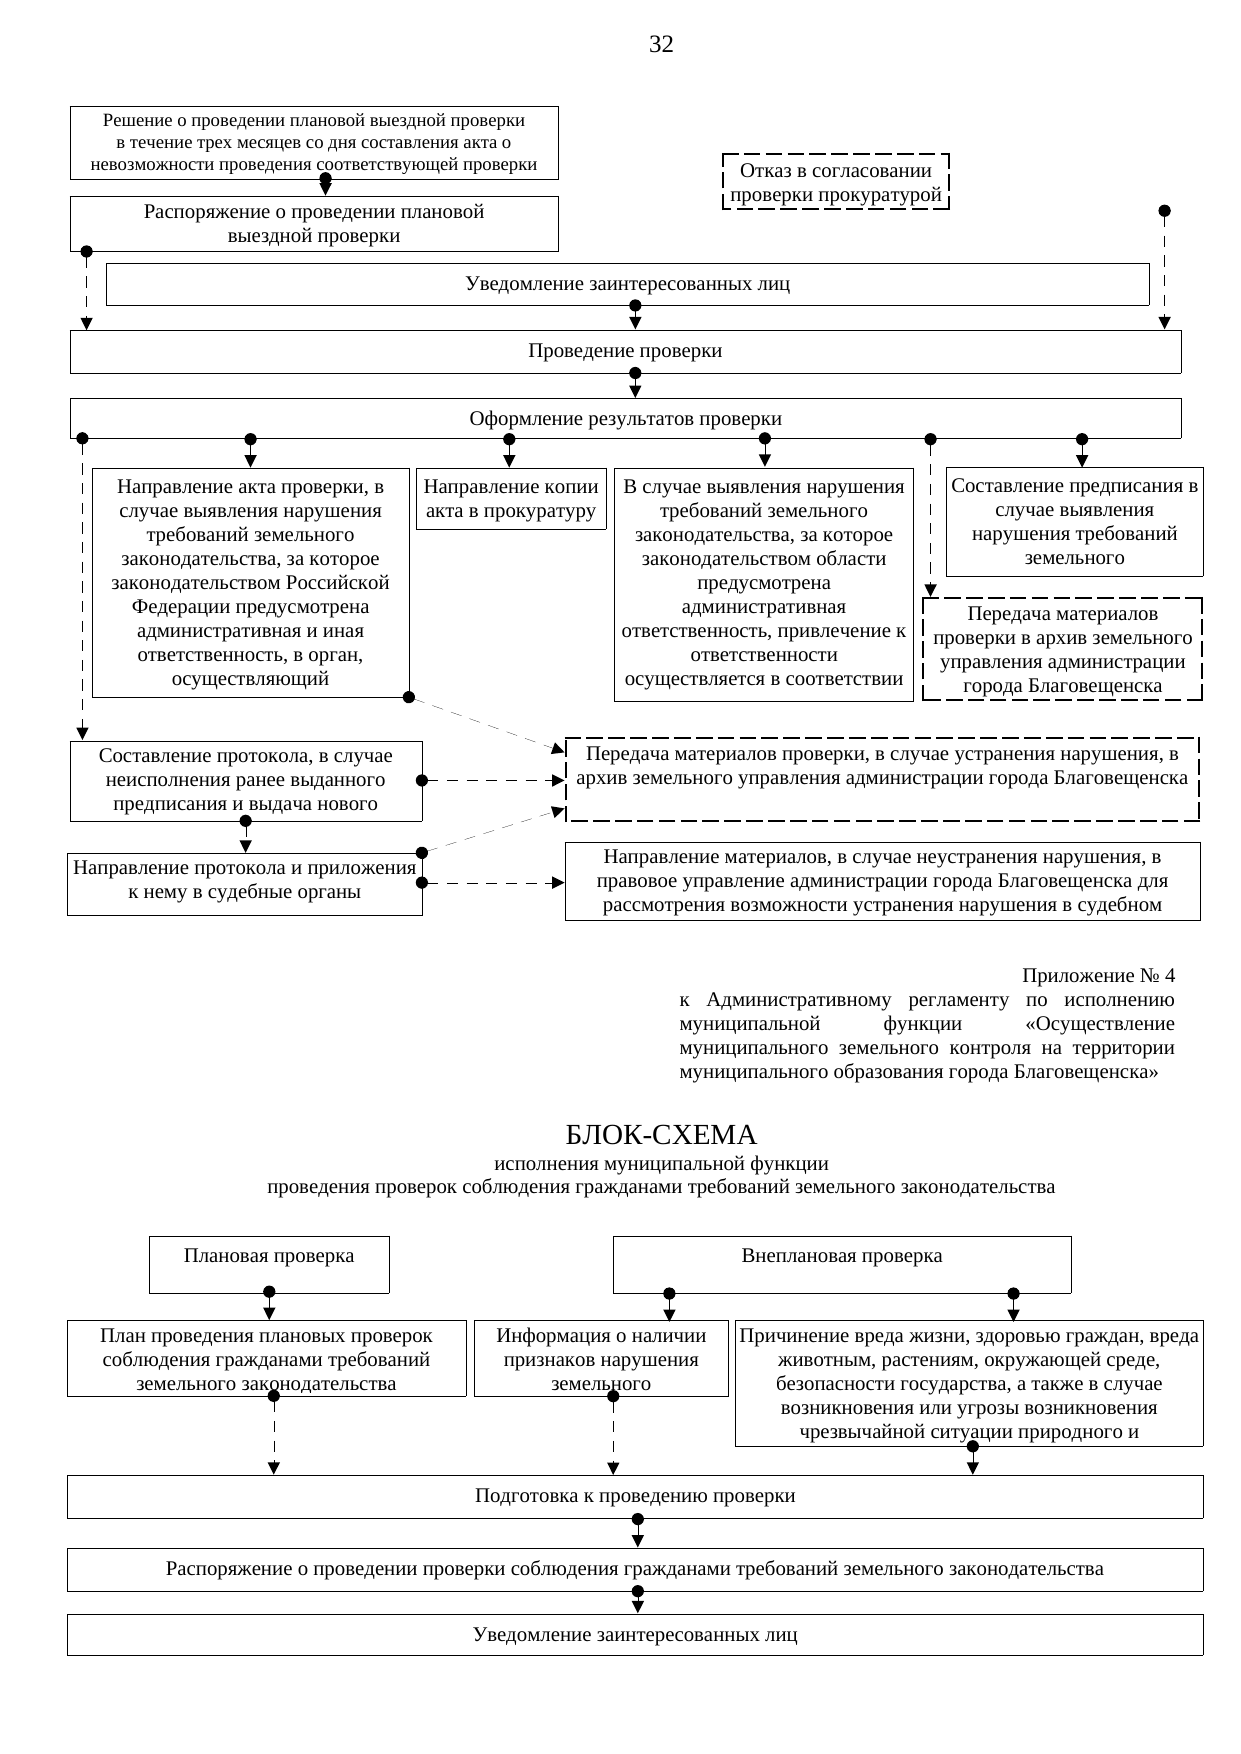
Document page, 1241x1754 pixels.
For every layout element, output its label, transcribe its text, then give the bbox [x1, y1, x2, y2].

text проведения проверок соблюдения гражданами требований земельного законодательства [148, 1174, 1175, 1198]
text БЛОК-СХЕМА [148, 1117, 1175, 1150]
text исполнения муниципальной функции [148, 1150, 1175, 1174]
text к Административному регламенту по исполнению муниципальной функции «Осуществление муниципального земельного контроля на территории муниципального образования города Благовещенска» [679, 987, 1175, 1083]
text Приложение № 4 [679, 963, 1175, 987]
